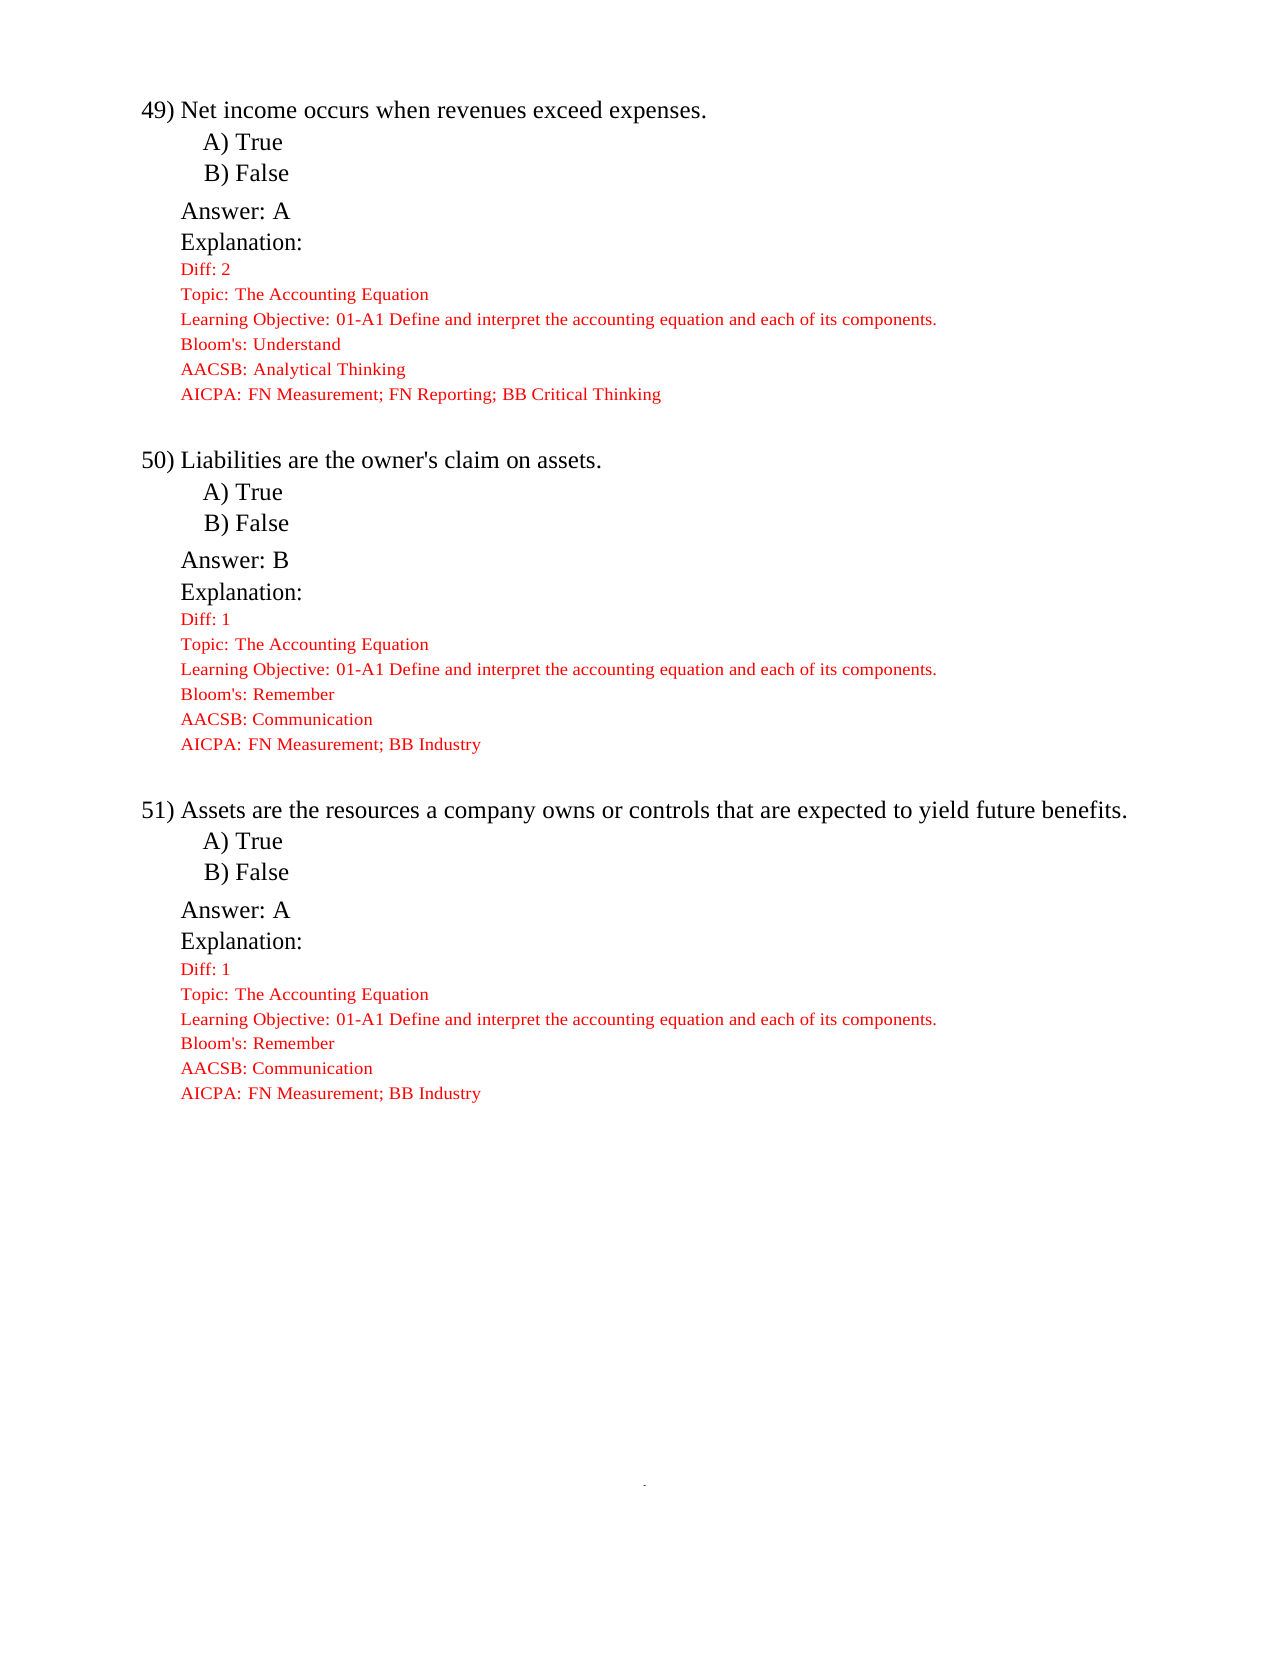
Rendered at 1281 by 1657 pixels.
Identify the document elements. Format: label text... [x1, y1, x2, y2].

text Diff: 2 [180, 259, 1147, 279]
text AICPA: FN Measurement; BB Industry [180, 733, 1147, 754]
text Learning Objective: 01-A1 Define and interpret the accounting equation and each of its components. Bloom's: Understand [180, 309, 984, 354]
text Answer: A Explanation: [180, 895, 368, 955]
subtitle Net income occurs when revenues exceed expenses. [141, 96, 1203, 124]
text AACSB: Communication [180, 1058, 1147, 1078]
text Learning Objective: 01-A1 Define and interpret the accounting equation and each of its components. Bloom's: Remember [180, 659, 984, 704]
text AACSB: Analytical Thinking [180, 359, 1147, 379]
text Answer: B Explanation: [180, 546, 368, 605]
text Answer: A Explanation: [180, 196, 368, 256]
list False [204, 857, 1203, 886]
list True [202, 127, 1203, 156]
list True [202, 826, 1203, 855]
subtitle Liabilities are the owner's claim on assets. [141, 445, 1203, 474]
text Topic: The Accounting Equation [180, 284, 1147, 304]
list True [202, 477, 1203, 505]
text Topic: The Accounting Equation [180, 634, 1147, 654]
list False [204, 158, 1203, 187]
text AACSB: Communication [180, 708, 1147, 729]
text Diff: 1 [180, 609, 1147, 629]
text Topic: The Accounting Equation [180, 983, 1147, 1004]
text AICPA: FN Measurement; FN Reporting; BB Critical Thinking [180, 384, 1147, 404]
list False [204, 508, 1203, 537]
text Learning Objective: 01-A1 Define and interpret the accounting equation and each of its components. Bloom's: Remember [180, 1008, 984, 1053]
text Diff: 1 [180, 958, 1147, 979]
subtitle Assets are the resources a company owns or controls that are expected to yield future benefits. [141, 795, 1203, 823]
text AICPA: FN Measurement; BB Industry [180, 1083, 1147, 1103]
